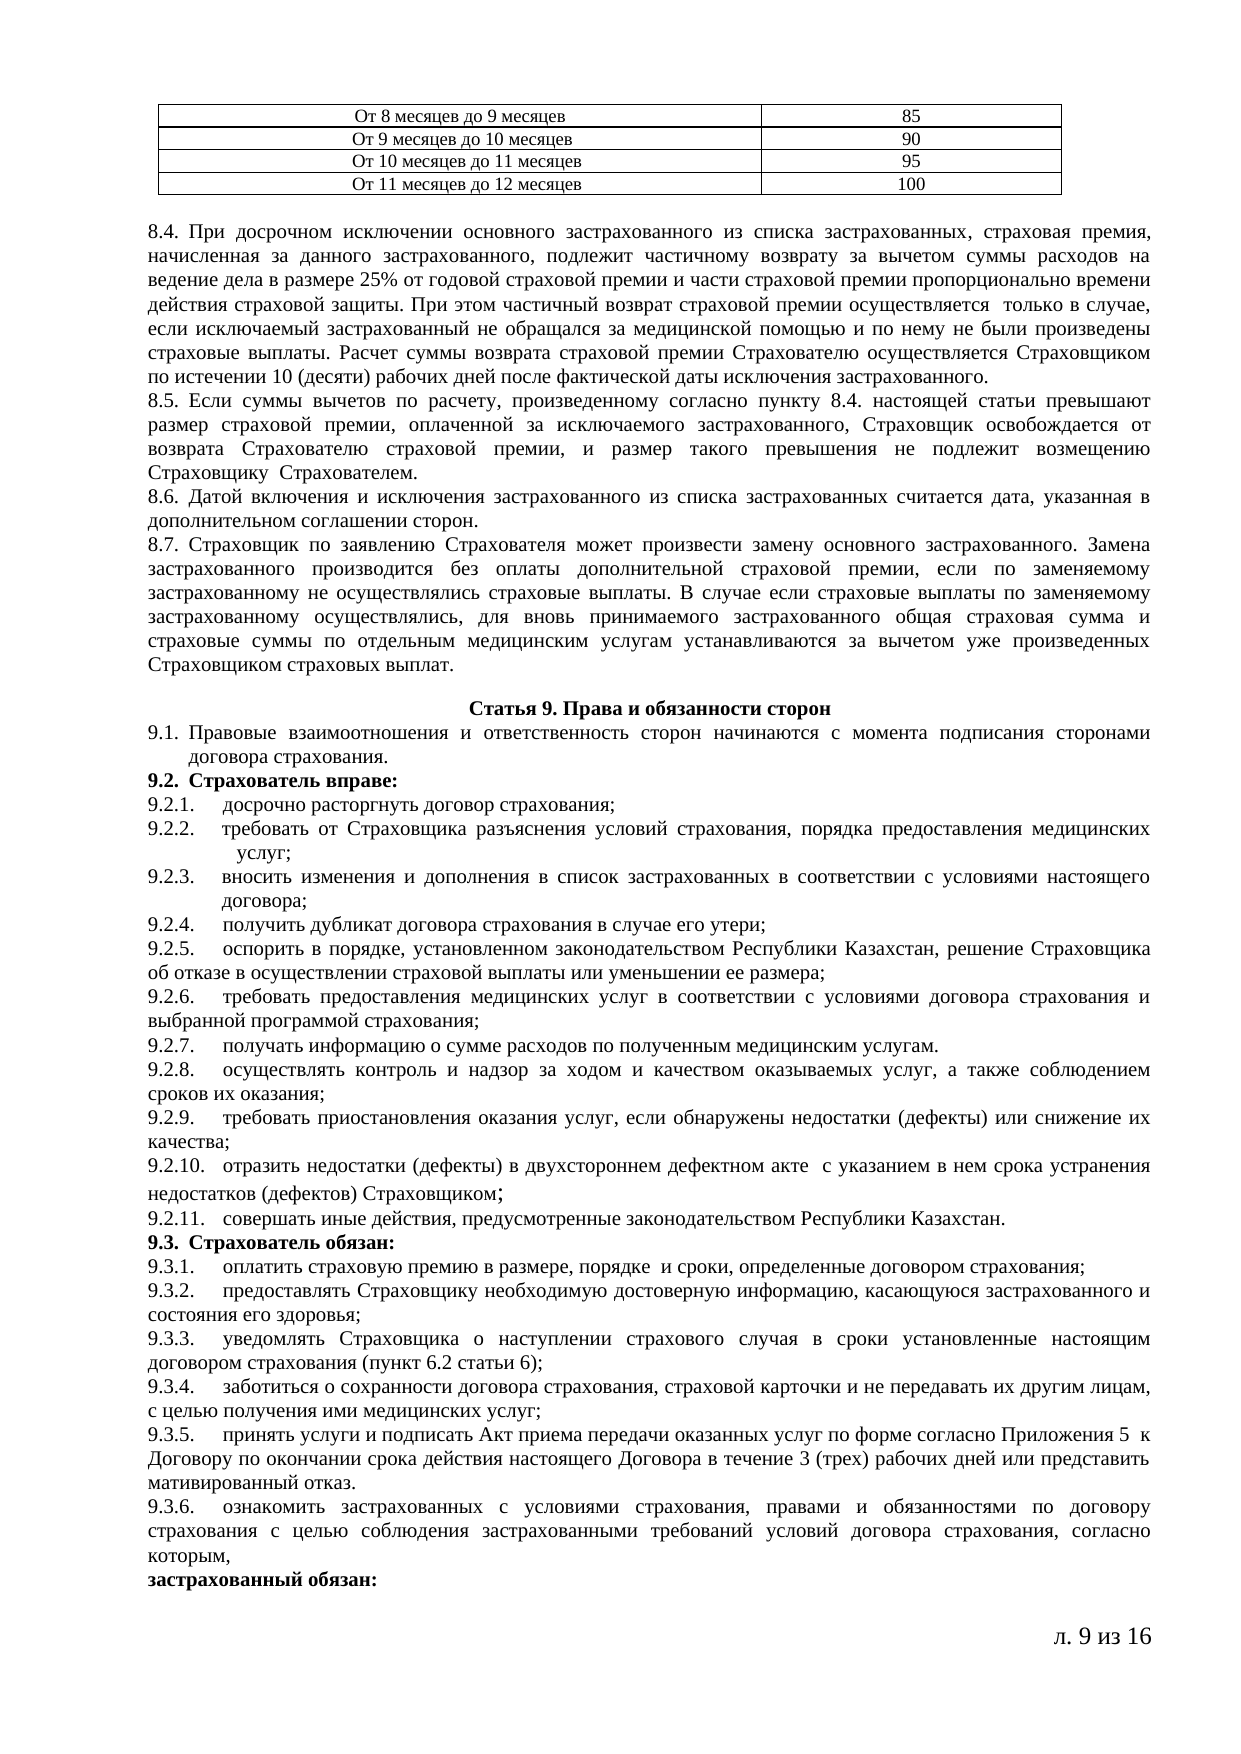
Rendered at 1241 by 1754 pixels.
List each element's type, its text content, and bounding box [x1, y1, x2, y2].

list уведомлять Страховщика о наступлении страхового случая в сроки установленные настоящим договором страхования (пункт 6.2 статьи 6); [148, 1326, 1152, 1374]
table_cell От 8 месяцев до 9 месяцев [159, 105, 761, 126]
list получить дубликат договора страхования в случае его утери; [148, 912, 1152, 936]
list оплатить страховую премию в размере, порядке и сроки, определенные договором страхования; [148, 1254, 1152, 1278]
list Если суммы вычетов по расчету, произведенному согласно пункту 8.4. настоящей статьи превышают размер страховой премии, оплаченной за исключаемого застрахованного, Страховщик освобождается от возврата Страхователю страховой премии, и размер такого превышения не подлежит возмещению Страховщику Страхователем. [148, 388, 1152, 484]
text застрахованный обязан: [148, 1567, 1152, 1591]
list вносить изменения и дополнения в список застрахованных в соответствии с условиями настоящего договора; [148, 864, 1152, 912]
list ознакомить застрахованных с условиями страхования, правами и обязанностями по договору страхования с целью соблюдения застрахованными требований условий договора страхования, согласно которым, [148, 1494, 1152, 1567]
list требовать приостановления оказания услуг, если обнаружены недостатки (дефекты) или снижение их качества; [148, 1105, 1152, 1153]
list Датой включения и исключения застрахованного из списка застрахованных считается дата, указанная в дополнительном соглашении сторон. [148, 484, 1152, 532]
list Правовые взаимоотношения и ответственность сторон начинаются с момента подписания сторонами договора страхования. [148, 720, 1152, 768]
list получать информацию о сумме расходов по полученным медицинским услугам. [148, 1032, 1152, 1057]
list При досрочном исключении основного застрахованного из списка застрахованных, страховая премия, начисленная за данного застрахованного, подлежит частичному возврату за вычетом суммы расходов на ведение дела в размере 25% от годовой страховой премии и части страховой премии пропорционально времени действия страховой защиты. При этом частичный возврат страховой премии осуществляется только в случае, если исключаемый застрахованный не обращался за медицинской помощью и по нему не были произведены страховые выплаты. Расчет суммы возврата страховой премии Страхователю осуществляется Страховщиком по истечении 10 (десяти) рабочих дней после фактической даты исключения застрахованного. [148, 219, 1152, 388]
list предоставлять Страховщику необходимую достоверную информацию, касающуюся застрахованного и состояния его здоровья; [148, 1278, 1152, 1326]
list оспорить в порядке, установленном законодательством Республики Казахстан, решение Страховщика об отказе в осуществлении страховой выплаты или уменьшении ее размера; [148, 936, 1152, 984]
subtitle Статья 9. Права и обязанности сторон [148, 696, 1152, 720]
table_cell 100 [762, 173, 1061, 194]
table_cell От 10 месяцев до 11 месяцев [159, 150, 761, 172]
table_cell От 9 месяцев до 10 месяцев [159, 128, 761, 149]
list досрочно расторгнуть договор страхования; [148, 792, 1152, 816]
table_cell 95 [762, 150, 1061, 172]
list заботиться о сохранности договора страхования, страховой карточки и не передавать их другим лицам, с целью получения ими медицинских услуг; [148, 1374, 1152, 1422]
list отразить недостатки (дефекты) в двухстороннем дефектном акте с указанием в нем срока устранения недостатков (дефектов) Страховщиком; [148, 1153, 1152, 1206]
table_cell 85 [762, 105, 1061, 126]
list осуществлять контроль и надзор за ходом и качеством оказываемых услуг, а также соблюдением сроков их оказания; [148, 1057, 1152, 1105]
list Страхователь обязан: [148, 1230, 1152, 1254]
table_cell 90 [762, 128, 1061, 149]
list Страховщик по заявлению Страхователя может произвести замену основного застрахованного. Замена застрахованного производится без оплаты дополнительной страховой премии, если по заменяемому застрахованному не осуществлялись страховые выплаты. В случае если страховые выплаты по заменяемому застрахованному осуществлялись, для вновь принимаемого застрахованного общая страховая сумма и страховые суммы по отдельным медицинским услугам устанавливаются за вычетом уже произведенных Страховщиком страховых выплат. [148, 532, 1152, 676]
table_cell От 11 месяцев до 12 месяцев [159, 173, 761, 194]
list совершать иные действия, предусмотренные законодательством Республики Казахстан. [148, 1206, 1152, 1230]
list принять услуги и подписать Акт приема передачи оказанных услуг по форме согласно Приложения 5 к Договору по окончании срока действия настоящего Договора в течение 3 (трех) рабочих дней или представить мативированный отказ. [148, 1422, 1152, 1494]
list требовать предоставления медицинских услуг в соответствии с условиями договора страхования и выбранной программой страхования; [148, 984, 1152, 1032]
list требовать от Страховщика разъяснения условий страхования, порядка предоставления медицинских услуг; [148, 816, 1152, 864]
list Страхователь вправе: [148, 768, 1152, 792]
